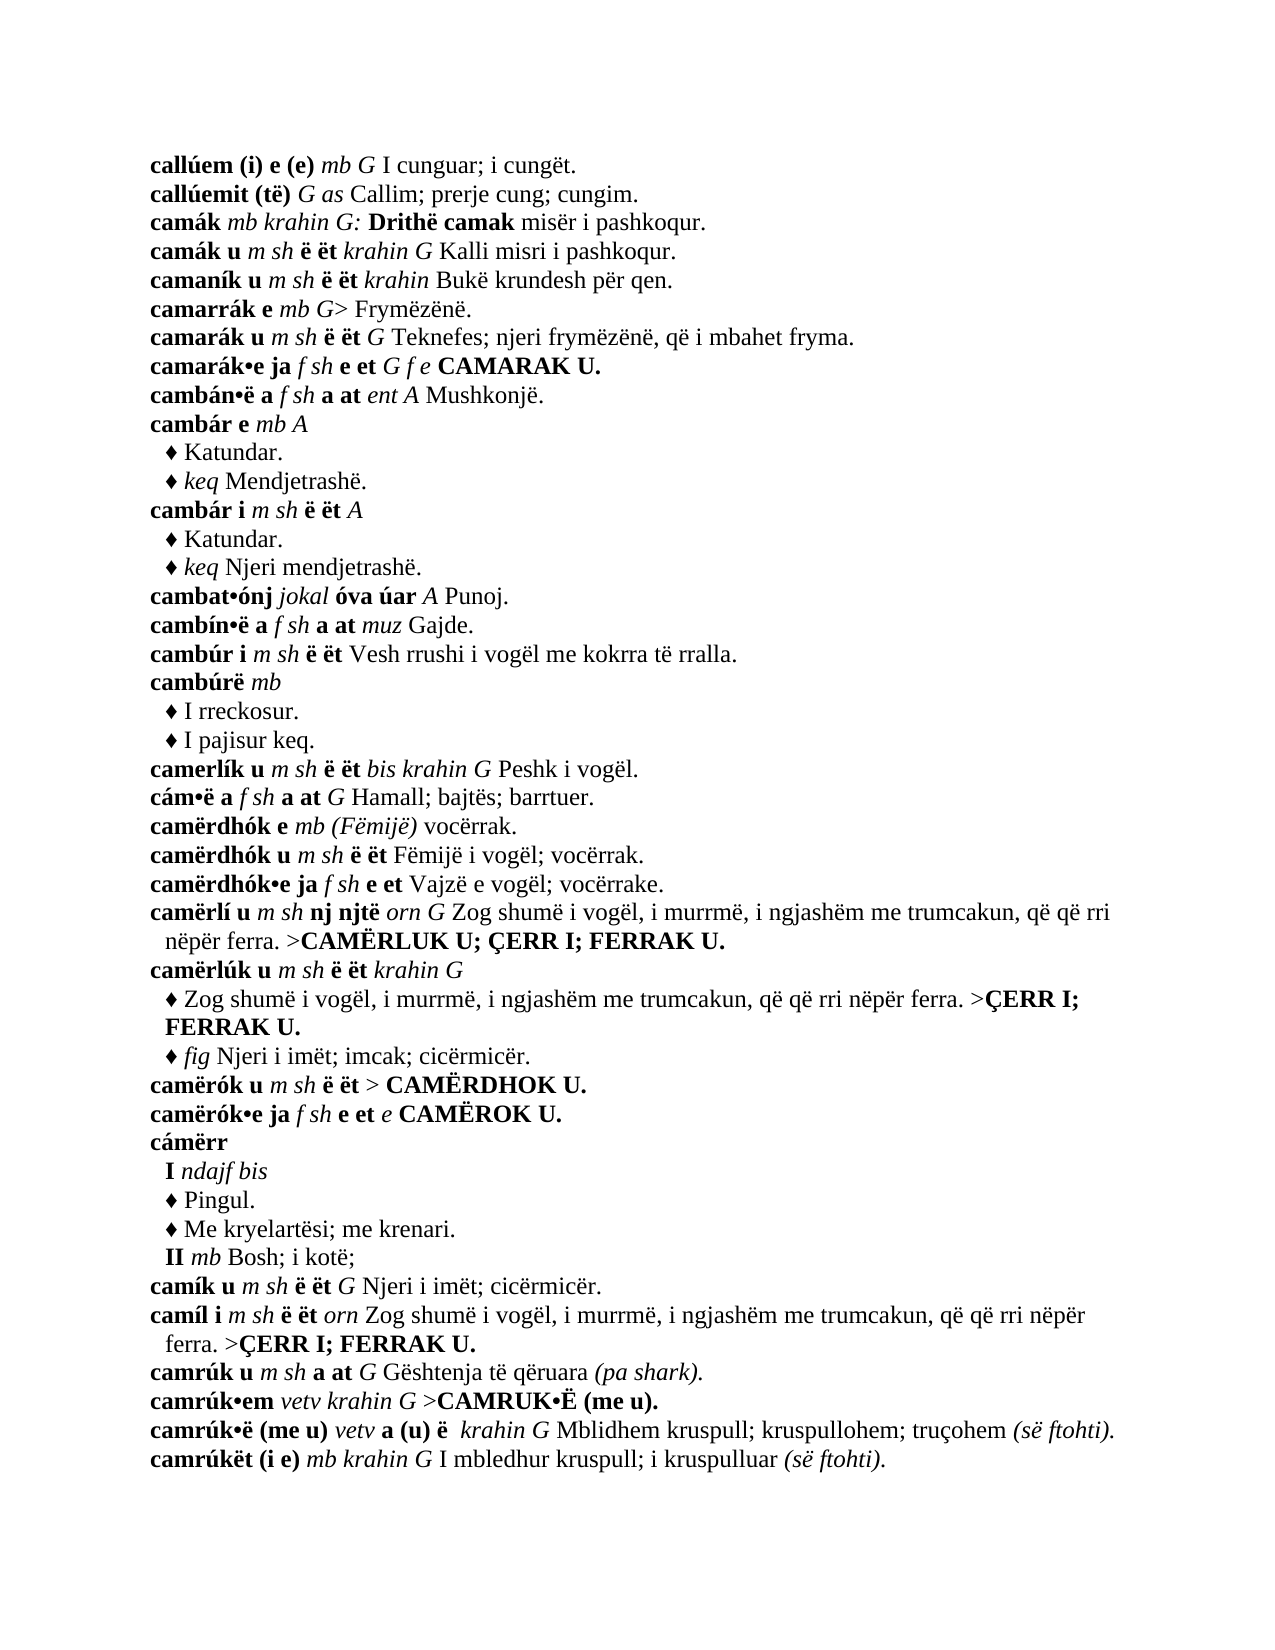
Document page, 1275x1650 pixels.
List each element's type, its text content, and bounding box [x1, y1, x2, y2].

text camarrák e mb G> Frymëzënë. [150, 294, 1120, 322]
text camërdhók u m sh ë ët Fëmijë i vogël; vocërrak. [150, 840, 1120, 869]
text cambat•ónj jokal óva úar A Punoj. [150, 581, 1120, 610]
text ♦ keq Mendjetrashë. [150, 466, 1120, 495]
text camrúkët (i e) mb krahin G I mbledhur kruspull; i kruspulluar (së ftohti). [150, 1444, 1120, 1472]
text ♦ Katundar. [150, 524, 1120, 552]
text ♦ fig Njeri i imët; imcak; cicërmicër. [150, 1041, 1120, 1070]
text camrúk•em vetv krahin G >CAMRUK•Ë (me u). [150, 1386, 1120, 1415]
text camíl i m sh ë ët orn Zog shumë i vogël, i murrmë, i ngjashëm me trumcakun, që që rri nëpër ferra. >ÇERR I; FERRAK U. [150, 1300, 1120, 1357]
text cambár i m sh ë ët A [150, 495, 1120, 524]
text ♦ Me kryelartësi; me krenari. [150, 1214, 1120, 1242]
text ♦ Zog shumë i vogël, i murrmë, i ngjashëm me trumcakun, që që rri nëpër ferra. >ÇERR I; FERRAK U. [150, 984, 1120, 1041]
text camerlík u m sh ë ët bis krahin G Peshk i vogël. [150, 754, 1120, 782]
text camrúk•ë (me u) vetv a (u) ë krahin G Mblidhem kruspull; kruspullohem; truçohem (së ftohti). [150, 1415, 1120, 1444]
text callúemit (të) G as Callim; prerje cung; cungim. [150, 179, 1120, 207]
text camërók•e ja f sh e et e CAMËROK U. [150, 1099, 1120, 1127]
text camërdhók e mb (Fëmijë) vocërrak. [150, 811, 1120, 840]
text cambúr i m sh ë ët Vesh rrushi i vogël me kokrra të rralla. [150, 639, 1120, 667]
text camrúk u m sh a at G Gështenja të qëruara (pa shark). [150, 1357, 1120, 1386]
text cámërr [150, 1127, 1120, 1156]
text camërók u m sh ë ët > CAMËRDHOK U. [150, 1070, 1120, 1099]
text cám•ë a f sh a at G Hamall; bajtës; barrtuer. [150, 782, 1120, 811]
text camarák u m sh ë ët G Teknefes; njeri frymëzënë, që i mbahet fryma. [150, 322, 1120, 351]
text camërdhók•e ja f sh e et Vajzë e vogël; vocërrake. [150, 869, 1120, 897]
text camák mb krahin G: Drithë camak misër i pashkoqur. [150, 207, 1120, 236]
text cambúrë mb [150, 667, 1120, 696]
text camaník u m sh ë ët krahin Bukë krundesh për qen. [150, 265, 1120, 294]
text ♦ Pingul. [150, 1185, 1120, 1214]
text ♦ I rreckosur. [150, 696, 1120, 725]
text I ndajf bis [150, 1156, 1120, 1185]
text ♦ Katundar. [150, 437, 1120, 466]
text camík u m sh ë ët G Njeri i imët; cicërmicër. [150, 1271, 1120, 1300]
text II mb Bosh; i kotë; [150, 1242, 1120, 1271]
text ♦ keq Njeri mendjetrashë. [150, 552, 1120, 581]
text cambár e mb A [150, 409, 1120, 437]
text cambín•ë a f sh a at muz Gajde. [150, 610, 1120, 639]
text cambán•ë a f sh a at ent A Mushkonjë. [150, 380, 1120, 409]
text camarák•e ja f sh e et G f e CAMARAK U. [150, 351, 1120, 380]
text ♦ I pajisur keq. [150, 725, 1120, 754]
text camërlúk u m sh ë ët krahin G [150, 955, 1120, 984]
text camërlí u m sh nj njtë orn G Zog shumë i vogël, i murrmë, i ngjashëm me trumcakun, që që rri nëpër ferra. >CAMËRLUK U; ÇERR I; FERRAK U. [150, 897, 1120, 955]
text callúem (i) e (e) mb G I cunguar; i cungët. [150, 150, 1120, 179]
text camák u m sh ë ët krahin G Kalli misri i pashkoqur. [150, 236, 1120, 265]
